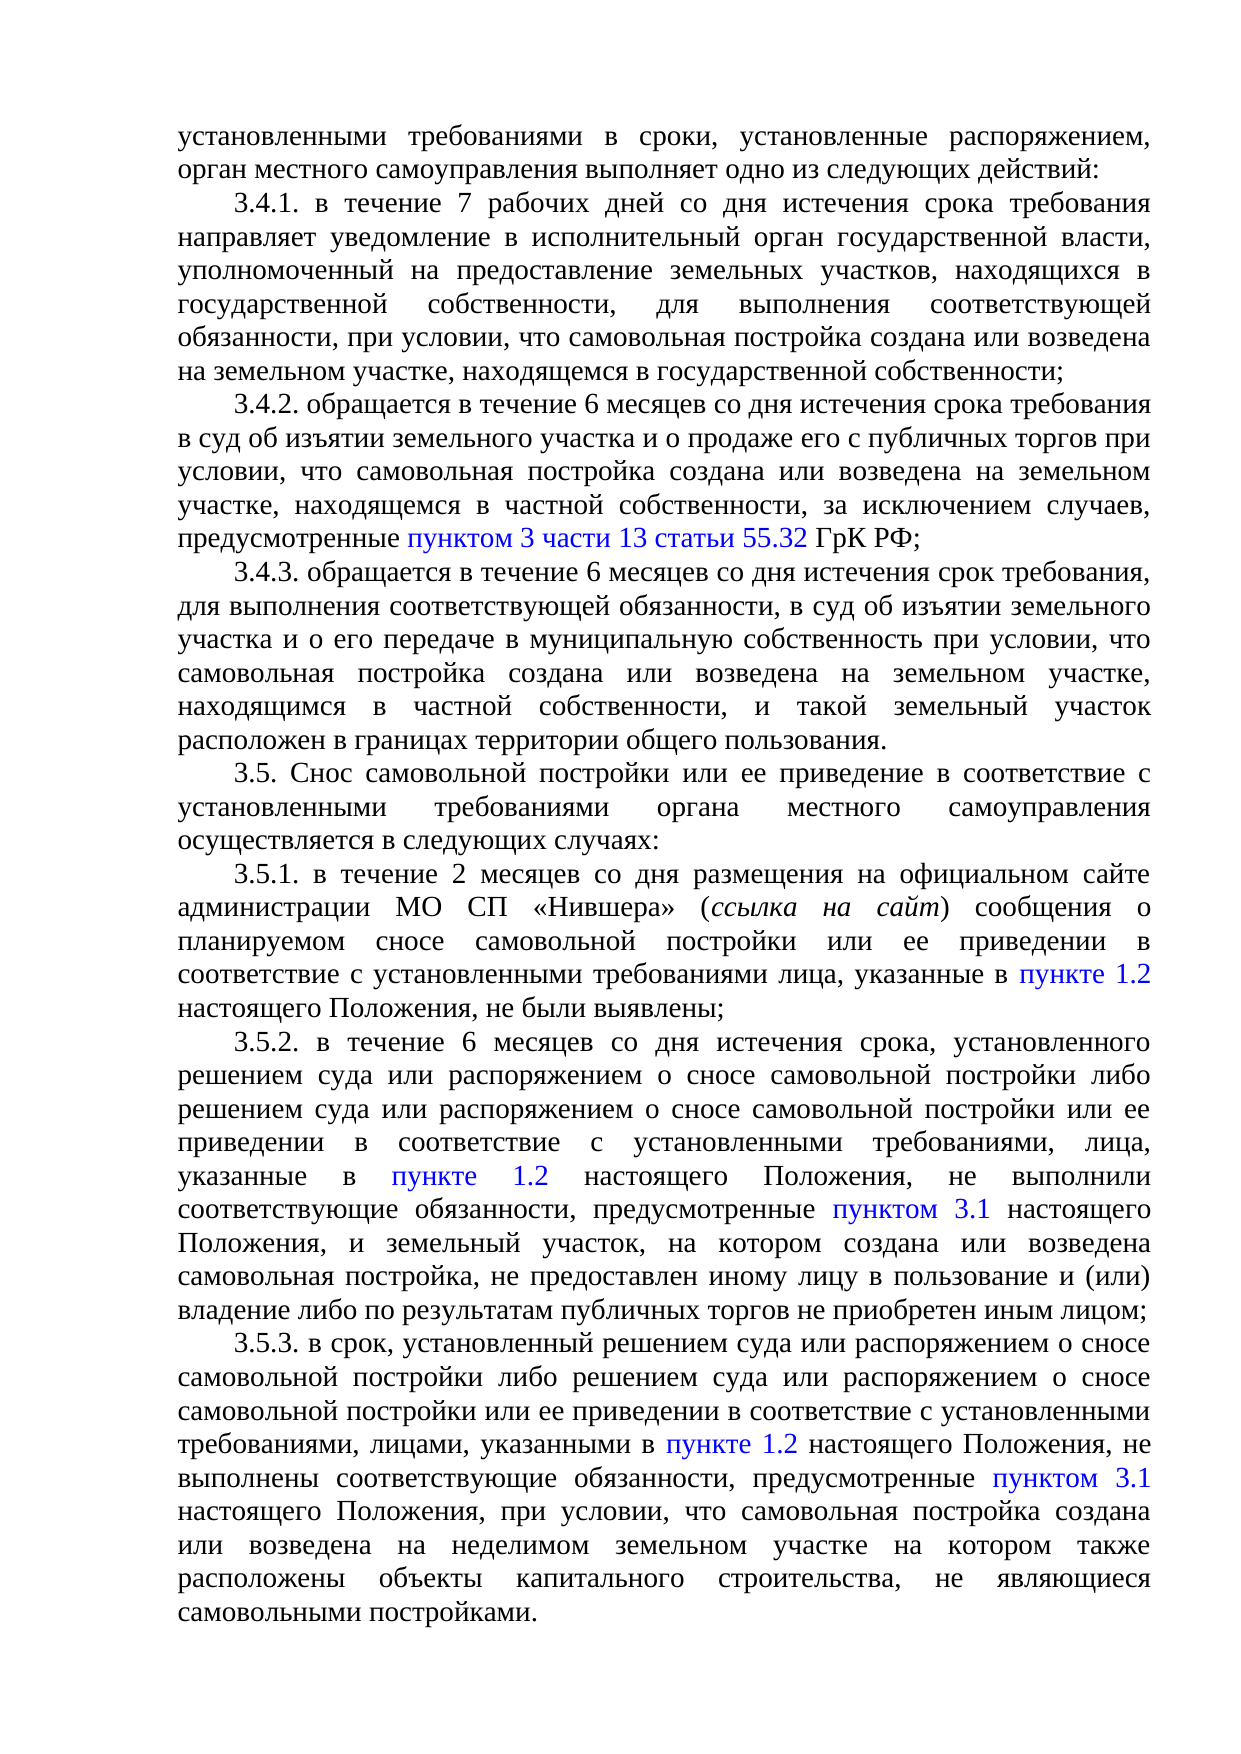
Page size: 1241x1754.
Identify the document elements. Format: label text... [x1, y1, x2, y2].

text 3.4.1. в течение 7 рабочих дней со дня истечения срока требования направляет уведомление в исполнительный орган государственной власти, уполномоченный на предоставление земельных участков, находящихся в государственной собственности, для выполнения соответствующей обязанности, при условии, что самовольная постройка создана или возведена на земельном участке, находящемся в государственной собственности; [177, 185, 1152, 386]
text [177, 118, 1152, 185]
text 3.5.2. в течение 6 месяцев со дня истечения срока, установленного решением суда или распоряжением о сносе самовольной постройки либо решением суда или распоряжением о сносе самовольной постройки или ее приведении в соответствие с установленными требованиями, лица, указанные в пункте 1.2 настоящего Положения, не выполнили соответствующие обязанности, предусмотренные пунктом 3.1 настоящего Положения, и земельный участок, на котором создана или возведена самовольная постройка, не предоставлен иному лицу в пользование и (или) владение либо по результатам публичных торгов не приобретен иным лицом; [177, 1024, 1152, 1326]
text 3.5.1. в течение 2 месяцев со дня размещения на официальном сайте администрации МО СП «Нившера» (ссылка на сайт) сообщения о планируемом сносе самовольной постройки или ее приведении в соответствие с установленными требованиями лица, указанные в пункте 1.2 настоящего Положения, не были выявлены; [177, 856, 1152, 1024]
text 3.4.3. обращается в течение 6 месяцев со дня истечения срок требования, для выполнения соответствующей обязанности, в суд об изъятии земельного участка и о его передаче в муниципальную собственность при условии, что самовольная постройка создана или возведена на земельном участке, находящимся в частной собственности, и такой земельный участок расположен в границах территории общего пользования. [177, 554, 1152, 755]
text 3.5. Снос самовольной постройки или ее приведение в соответствие с установленными требованиями органа местного самоуправления осуществляется в следующих случаях: [177, 755, 1152, 856]
text 3.4.2. обращается в течение 6 месяцев со дня истечения срока требования в суд об изъятии земельного участка и о продаже его с публичных торгов при условии, что самовольная постройка создана или возведена на земельном участке, находящемся в частной собственности, за исключением случаев, предусмотренные пунктом 3 части 13 статьи 55.32 ГрК РФ; [177, 386, 1152, 554]
text 3.5.3. в срок, установленный решением суда или распоряжением о сносе самовольной постройки либо решением суда или распоряжением о сносе самовольной постройки или ее приведении в соответствие с установленными требованиями, лицами, указанными в пункте 1.2 настоящего Положения, не выполнены соответствующие обязанности, предусмотренные пунктом 3.1 настоящего Положения, при условии, что самовольная постройка создана или возведена на неделимом земельном участке на котором также расположены объекты капитального строительства, не являющиеся самовольными постройками. [177, 1326, 1152, 1627]
